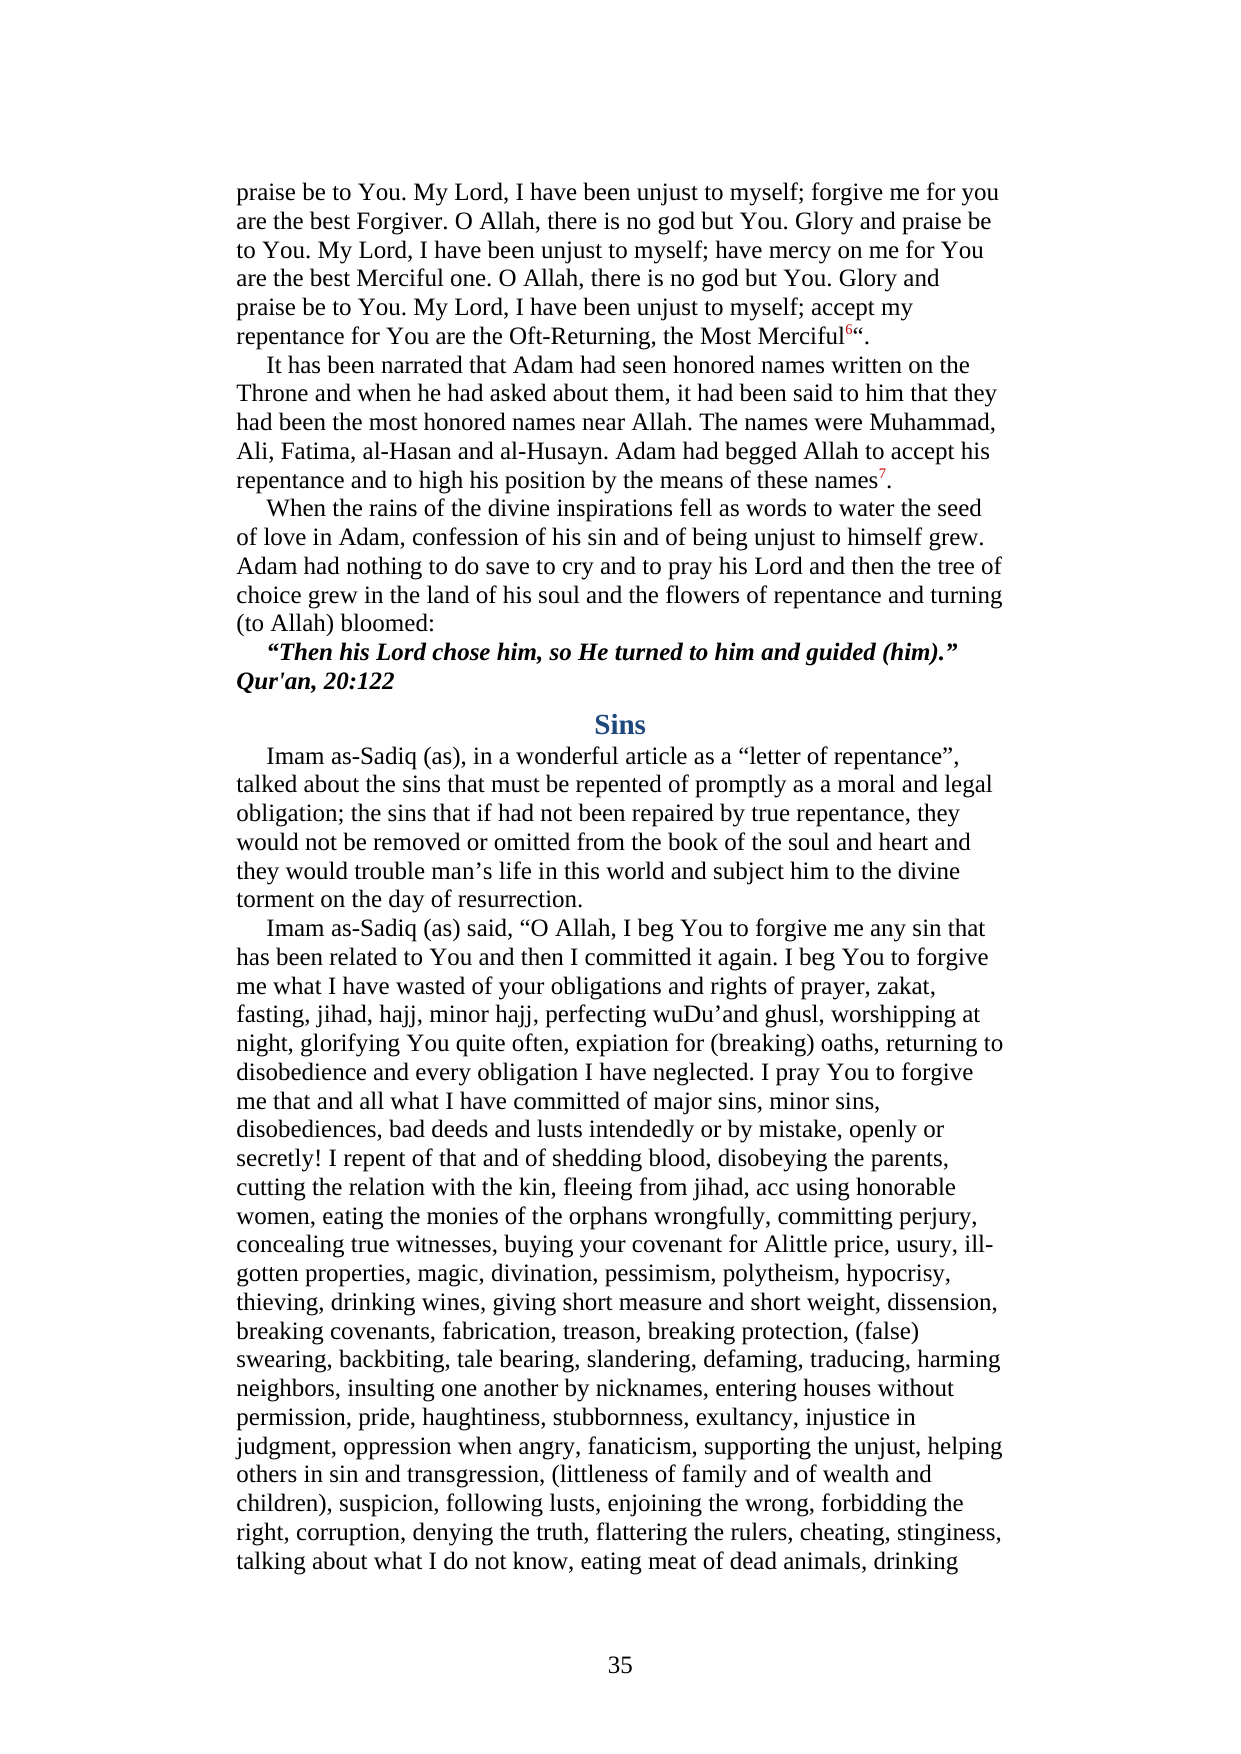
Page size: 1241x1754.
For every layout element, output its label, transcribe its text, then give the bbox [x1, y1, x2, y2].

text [236, 177, 1004, 350]
text When the rains of the divine inspirations fell as words to water the seed of love in Adam, confession of his sin and of being unjust to himself grew. Adam had nothing to do save to cry and to pray his Lord and then the tree of choice grew in the land of his soul and the flowers of repentance and turning (to Allah) bloomed: [236, 493, 1004, 637]
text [236, 913, 1004, 1574]
text Imam as-Sadiq (as), in a wonderful article as a “letter of repentance”, talked about the sins that must be repented of promptly as a moral and legal obligation; the sins that if had not been repaired by true repentance, they would not be removed or omitted from the book of the soul and heart and they would trouble man’s life in this world and subject him to the divine torment on the day of resurrection. [236, 741, 1004, 913]
text “Then his Lord chose him, so He turned to him and guided (him).” Qur'an, 20:122 [236, 637, 1004, 695]
text It has been narrated that Adam had seen honored names written on the Throne and when he had asked about them, it had been said to him that they had been the most honored names near Allah. The names were Muhammad, Ali, Fatima, al-Hasan and al-Husayn. Adam had begged Allah to accept his repentance and to high his position by the means of these names7. [236, 350, 1004, 493]
subtitle Sins [236, 707, 1004, 741]
